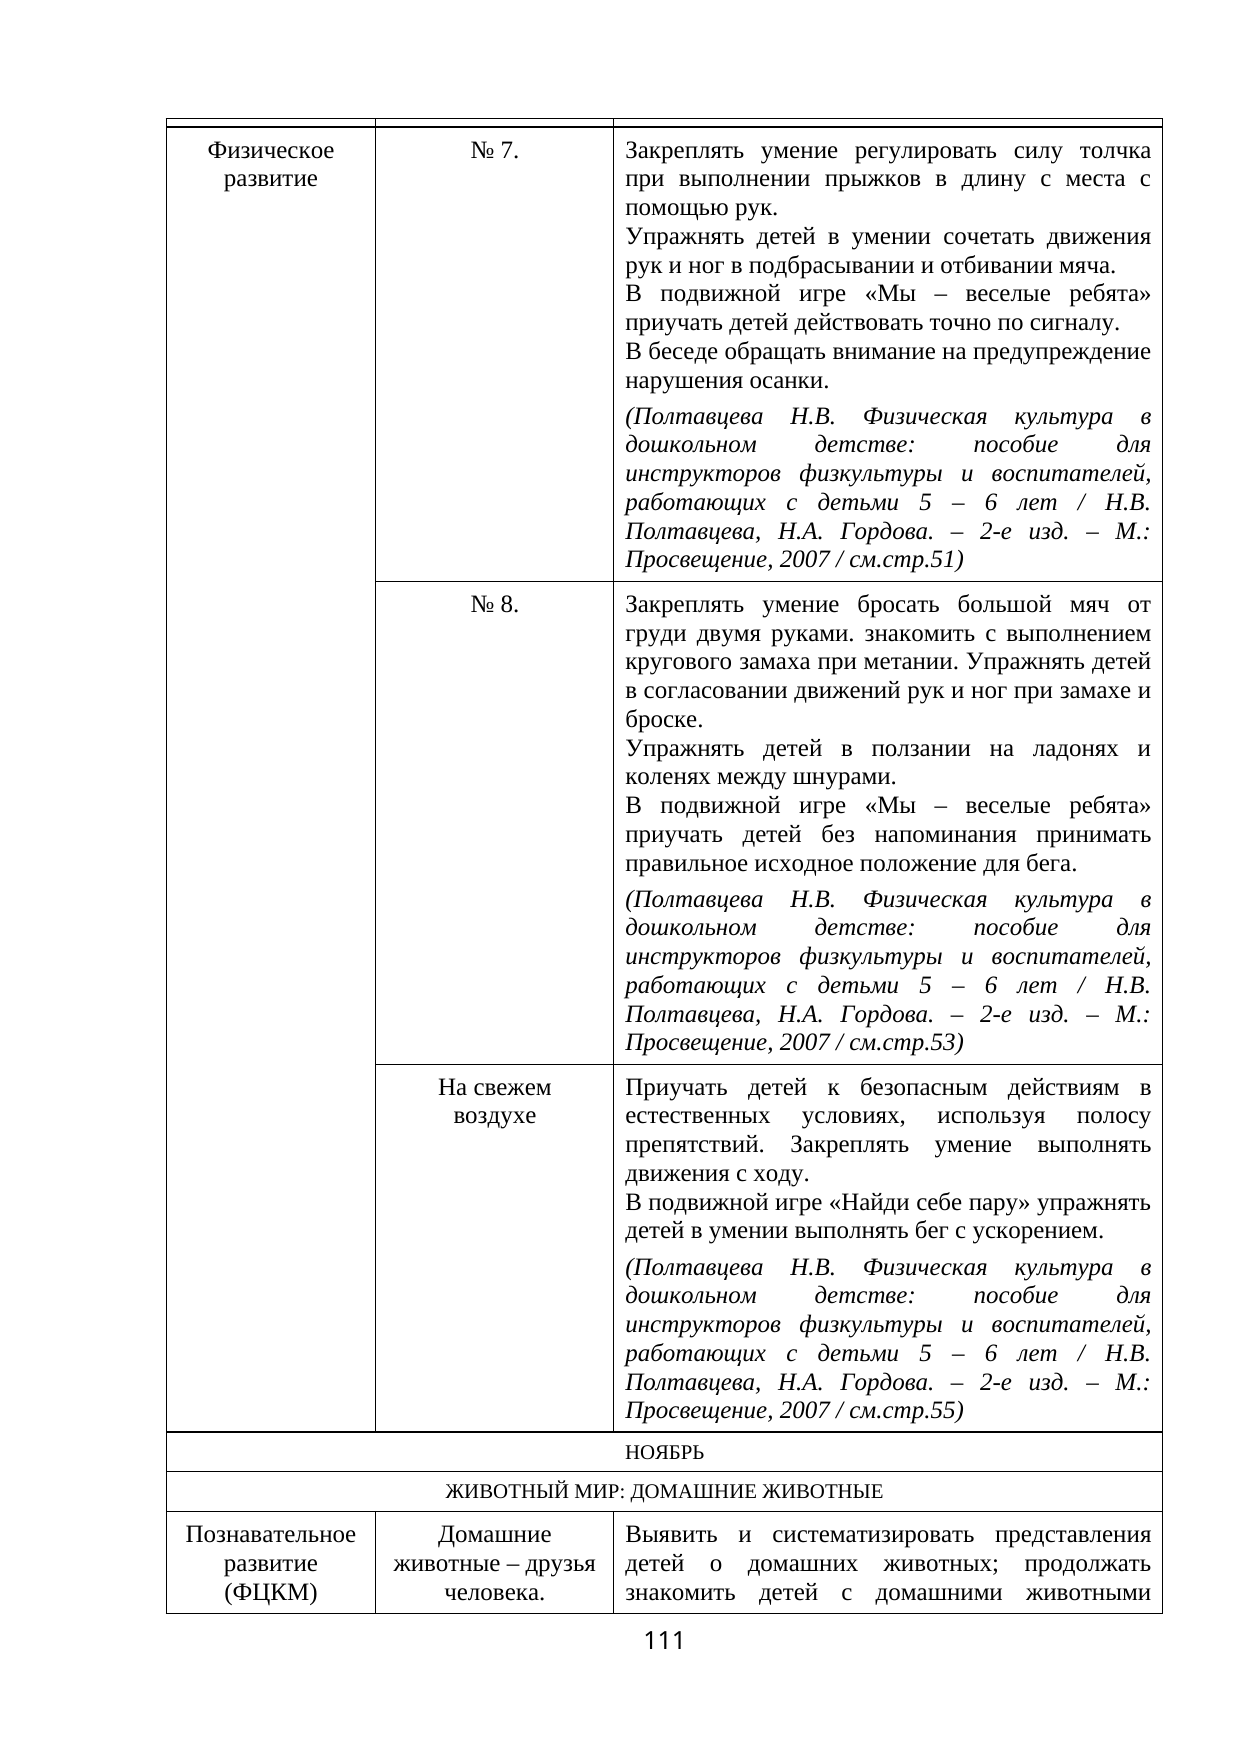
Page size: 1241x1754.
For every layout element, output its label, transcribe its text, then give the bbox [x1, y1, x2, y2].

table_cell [376, 1512, 613, 1613]
table_cell ЖИВОТНЫЙ МИР: ДОМАШНИЕ ЖИВОТНЫЕ [167, 1472, 1162, 1511]
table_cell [167, 119, 375, 126]
table_cell Приучать детей к безопасным действиям в естественных условиях, используя полосу препятствий. Закреплять умение выполнять движения с ходу. В подвижной игре «Найди себе пару» упражнять детей в умении выполнять бег с ускорением. (Полтавцева Н.В. Физическая культура в дошкольном детстве: пособие для инструкторов физкультуры и воспитателей, работающих с детьми 5 – 6 лет / Н.В. Полтавцева, Н.А. Гордова. – 2-е изд. – М.: Просвещение, 2007 / см.стр.55) [614, 1065, 1162, 1431]
table_cell На свежем воздухе [376, 1065, 613, 1431]
table_cell № 8. [376, 582, 613, 1063]
table_cell Физическое развитие [167, 128, 375, 1431]
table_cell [376, 119, 613, 126]
table_cell Закреплять умение бросать большой мяч от груди двумя руками. знакомить с выполнением кругового замаха при метании. Упражнять детей в согласовании движений рук и ног при замахе и броске. Упражнять детей в ползании на ладонях и коленях между шнурами. В подвижной игре «Мы – веселые ребята» приучать детей без напоминания принимать правильное исходное положение для бега. (Полтавцева Н.В. Физическая культура в дошкольном детстве: пособие для инструкторов физкультуры и воспитателей, работающих с детьми 5 – 6 лет / Н.В. Полтавцева, Н.А. Гордова. – 2-е изд. – М.: Просвещение, 2007 / см.стр.53) [614, 582, 1162, 1063]
table_cell № 7. [376, 128, 613, 581]
table_cell Закреплять умение регулировать силу толчка при выполнении прыжков в длину с места с помощью рук. Упражнять детей в умении сочетать движения рук и ног в подбрасывании и отбивании мяча. В подвижной игре «Мы – веселые ребята» приучать детей действовать точно по сигналу. В беседе обращать внимание на предупреждение нарушения осанки. (Полтавцева Н.В. Физическая культура в дошкольном детстве: пособие для инструкторов физкультуры и воспитателей, работающих с детьми 5 – 6 лет / Н.В. Полтавцева, Н.А. Гордова. – 2-е изд. – М.: Просвещение, 2007 / см.стр.51) [614, 128, 1162, 581]
table_cell НОЯБРЬ [167, 1433, 1162, 1471]
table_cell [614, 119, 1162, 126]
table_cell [167, 1512, 375, 1613]
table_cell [614, 1512, 1162, 1613]
